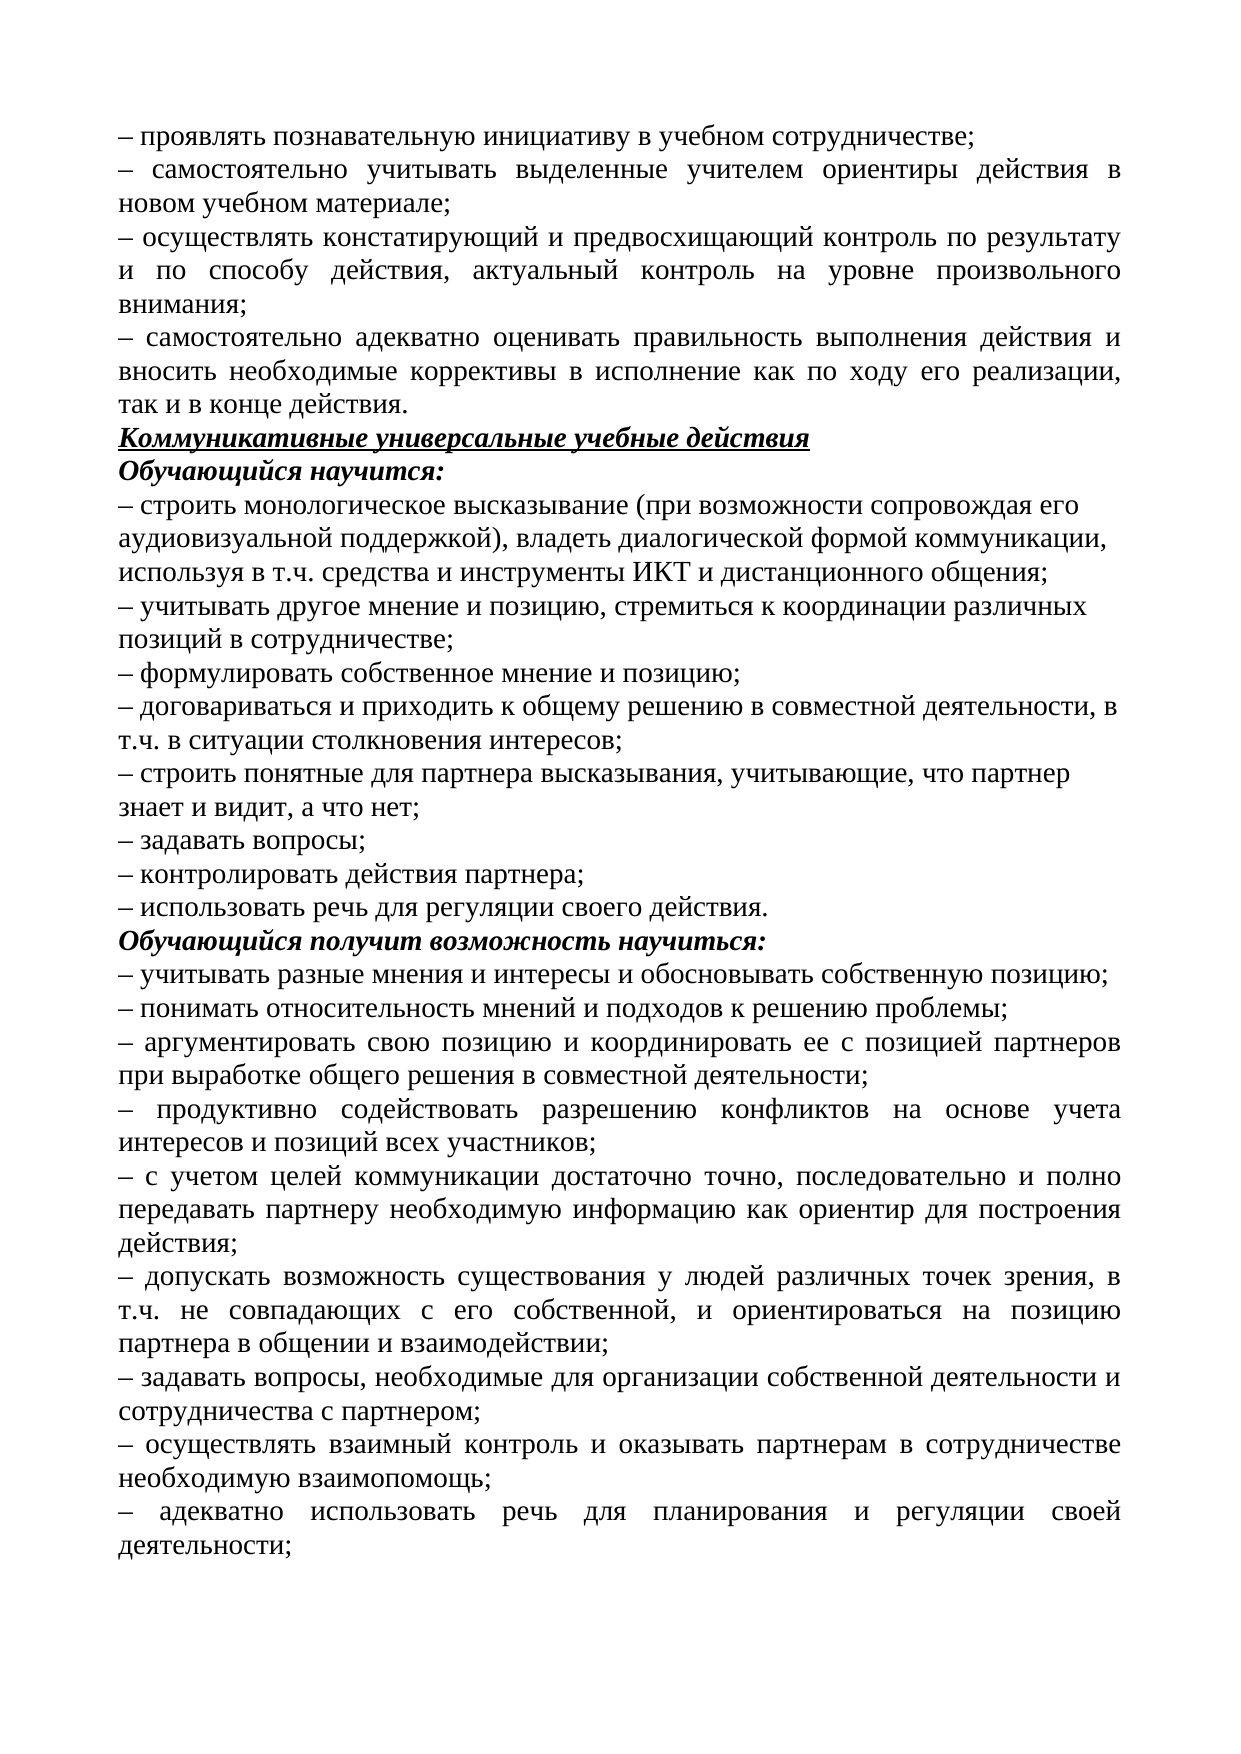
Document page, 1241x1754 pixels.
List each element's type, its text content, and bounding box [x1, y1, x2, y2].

text – продуктивно содействовать разрешению конфликтов на основе учета интересов и позиций всех участников; [118, 1091, 1122, 1158]
text – самостоятельно адекватно оценивать правильность выполнения действия и вносить необходимые коррективы в исполнение как по ходу его реализации, так и в конце действия. [118, 319, 1122, 420]
text Коммуникативные универсальные учебные действия [118, 420, 1122, 453]
text – допускать возможность существования у людей различных точек зрения, в т.ч. не совпадающих с его собственной, и ориентироваться на позицию партнера в общении и взаимодействии; [118, 1258, 1122, 1359]
text Обучающийся получит возможность научиться: [118, 923, 1122, 957]
text – понимать относительность мнений и подходов к решению проблемы; [118, 990, 1122, 1024]
text – формулировать собственное мнение и позицию; [118, 655, 1122, 688]
text – строить монологическое высказывание (при возможности сопровождая его аудиовизуальной поддержкой), владеть диалогической формой коммуникации, используя в т.ч. средства и инструменты ИКТ и дистанционного общения; [118, 487, 1122, 588]
text – учитывать разные мнения и интересы и обосновывать собственную позицию; [118, 957, 1122, 990]
text – аргументировать свою позицию и координировать ее с позицией партнеров при выработке общего решения в совместной деятельности; [118, 1024, 1122, 1091]
text – с учетом целей коммуникации достаточно точно, последовательно и полно передавать партнеру необходимую информацию как ориентир для построения действия; [118, 1158, 1122, 1258]
text Обучающийся научится: [118, 453, 1122, 487]
text – осуществлять взаимный контроль и оказывать партнерам в сотрудничестве необходимую взаимопомощь; [118, 1426, 1122, 1493]
text – учитывать другое мнение и позицию, стремиться к координации различных позиций в сотрудничестве; [118, 588, 1122, 655]
text – контролировать действия партнера; [118, 856, 1122, 889]
text – адекватно использовать речь для планирования и регуляции своей деятельности; [118, 1493, 1122, 1560]
text – договариваться и приходить к общему решению в совместной деятельности, в т.ч. в ситуации столкновения интересов; [118, 688, 1122, 755]
text – проявлять познавательную инициативу в учебном сотрудничестве; [118, 118, 1122, 152]
text – строить понятные для партнера высказывания, учитывающие, что партнер знает и видит, а что нет; [118, 755, 1122, 822]
text – использовать речь для регуляции своего действия. [118, 889, 1122, 923]
text – задавать вопросы, необходимые для организации собственной деятельности и сотрудничества с партнером; [118, 1359, 1122, 1426]
text – задавать вопросы; [118, 822, 1122, 856]
text – самостоятельно учитывать выделенные учителем ориентиры действия в новом учебном материале; [118, 152, 1122, 219]
text – осуществлять констатирующий и предвосхищающий контроль по результату и по способу действия, актуальный контроль на уровне произвольного внимания; [118, 219, 1122, 319]
